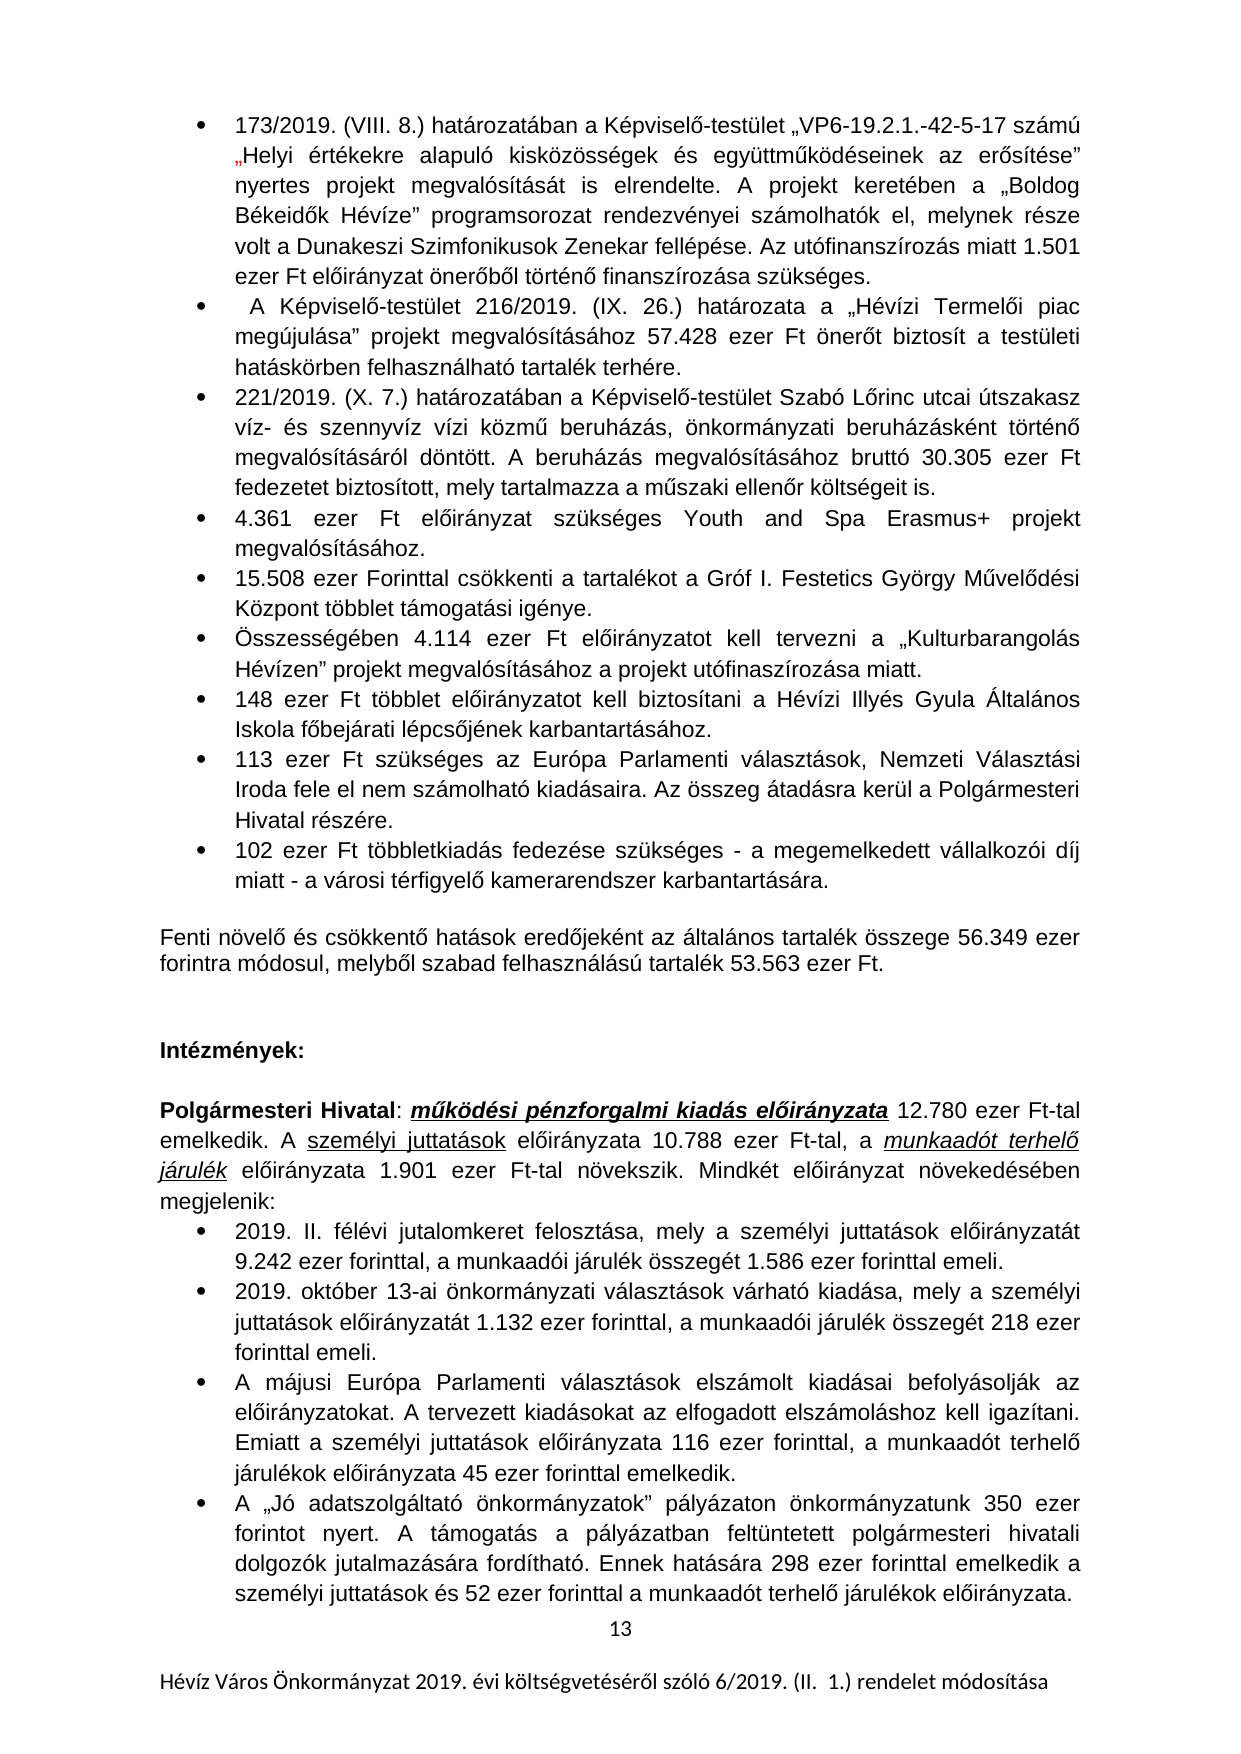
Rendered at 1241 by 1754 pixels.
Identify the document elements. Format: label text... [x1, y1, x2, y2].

list 102 ezer Ft többletkiadás fedezése szükséges - a megemelkedett vállalkozói díj miatt - a városi térfigyelő kamerarendszer karbantartására. [197, 837, 1081, 893]
list 221/2019. (X. 7.) határozatában a Képviselő-testület Szabó Lőrinc utcai útszakasz víz- és szennyvíz vízi közmű beruházás, önkormányzati beruházásként történő megvalósításáról döntött. A beruházás megvalósításához bruttó 30.305 ezer Ft fedezetet biztosított, mely tartalmazza a műszaki ellenőr költségeit is. [197, 384, 1081, 501]
text Polgármesteri Hivatal: működési pénzforgalmi kiadás előirányzata 12.780 ezer Ft-tal emelkedik. A személyi juttatások előirányzata 10.788 ezer Ft-tal, a munkaadót terhelő járulék előirányzata 1.901 ezer Ft-tal növekszik. Mindkét előirányzat növekedésében megjelenik: [159, 1097, 1081, 1214]
list A Képviselő-testület 216/2019. (IX. 26.) határozata a „Hévízi Termelői piac megújulása” projekt megvalósításához 57.428 ezer Ft önerőt biztosít a testületi hatáskörben felhasználható tartalék terhére. [197, 293, 1081, 380]
list 2019. október 13-ai önkormányzati választások várható kiadása, mely a személyi juttatások előirányzatát 1.132 ezer forinttal, a munkaadói járulék összegét 218 ezer forinttal emeli. [197, 1278, 1081, 1365]
list A „Jó adatszolgáltató önkormányzatok” pályázaton önkormányzatunk 350 ezer forintot nyert. A támogatás a pályázatban feltüntetett polgármesteri hivatali dolgozók jutalmazására fordítható. Ennek hatására 298 ezer forinttal emelkedik a személyi juttatások és 52 ezer forinttal a munkaadót terhelő járulékok előirányzata. [197, 1490, 1081, 1607]
list 148 ezer Ft többlet előirányzatot kell biztosítani a Hévízi Illyés Gyula Általános Iskola főbejárati lépcsőjének karbantartásához. [197, 686, 1081, 742]
list 15.508 ezer Forinttal csökkenti a tartalékot a Gróf I. Festetics György Művelődési Központ többlet támogatási igénye. [197, 565, 1081, 621]
text Intézmények: [159, 1037, 1081, 1063]
list 173/2019. (VIII. 8.) határozatában a Képviselő-testület „VP6-19.2.1.-42-5-17 számú „Helyi értékekre alapuló kisközösségek és együttműködéseinek az erősítése” nyertes projekt megvalósítását is elrendelte. A projekt keretében a „Boldog Békeidők Hévíze” programsorozat rendezvényei számolhatók el, melynek része volt a Dunakeszi Szimfonikusok Zenekar fellépése. Az utófinanszírozás miatt 1.501 ezer Ft előirányzat önerőből történő finanszírozása szükséges. [197, 112, 1081, 289]
list A májusi Európa Parlamenti választások elszámolt kiadásai befolyásolják az előirányzatokat. A tervezett kiadásokat az elfogadott elszámoláshoz kell igazítani. Emiatt a személyi juttatások előirányzata 116 ezer forinttal, a munkaadót terhelő járulékok előirányzata 45 ezer forinttal emelkedik. [197, 1369, 1081, 1486]
list 4.361 ezer Ft előirányzat szükséges Youth and Spa Erasmus+ projekt megvalósításához. [197, 504, 1081, 561]
list Összességében 4.114 ezer Ft előirányzatot kell tervezni a „Kulturbarangolás Hévízen” projekt megvalósításához a projekt utófinaszírozása miatt. [197, 625, 1081, 682]
list 2019. II. félévi jutalomkeret felosztása, mely a személyi juttatások előirányzatát 9.242 ezer forinttal, a munkaadói járulék összegét 1.586 ezer forinttal emeli. [197, 1218, 1081, 1274]
text Fenti növelő és csökkentő hatások eredőjeként az általános tartalék összege 56.349 ezer forintra módosul, melyből szabad felhasználású tartalék 53.563 ezer Ft. [159, 923, 1081, 976]
list 113 ezer Ft szükséges az Európa Parlamenti választások, Nemzeti Választási Iroda fele el nem számolható kiadásaira. Az összeg átadásra kerül a Polgármesteri Hivatal részére. [197, 746, 1081, 833]
